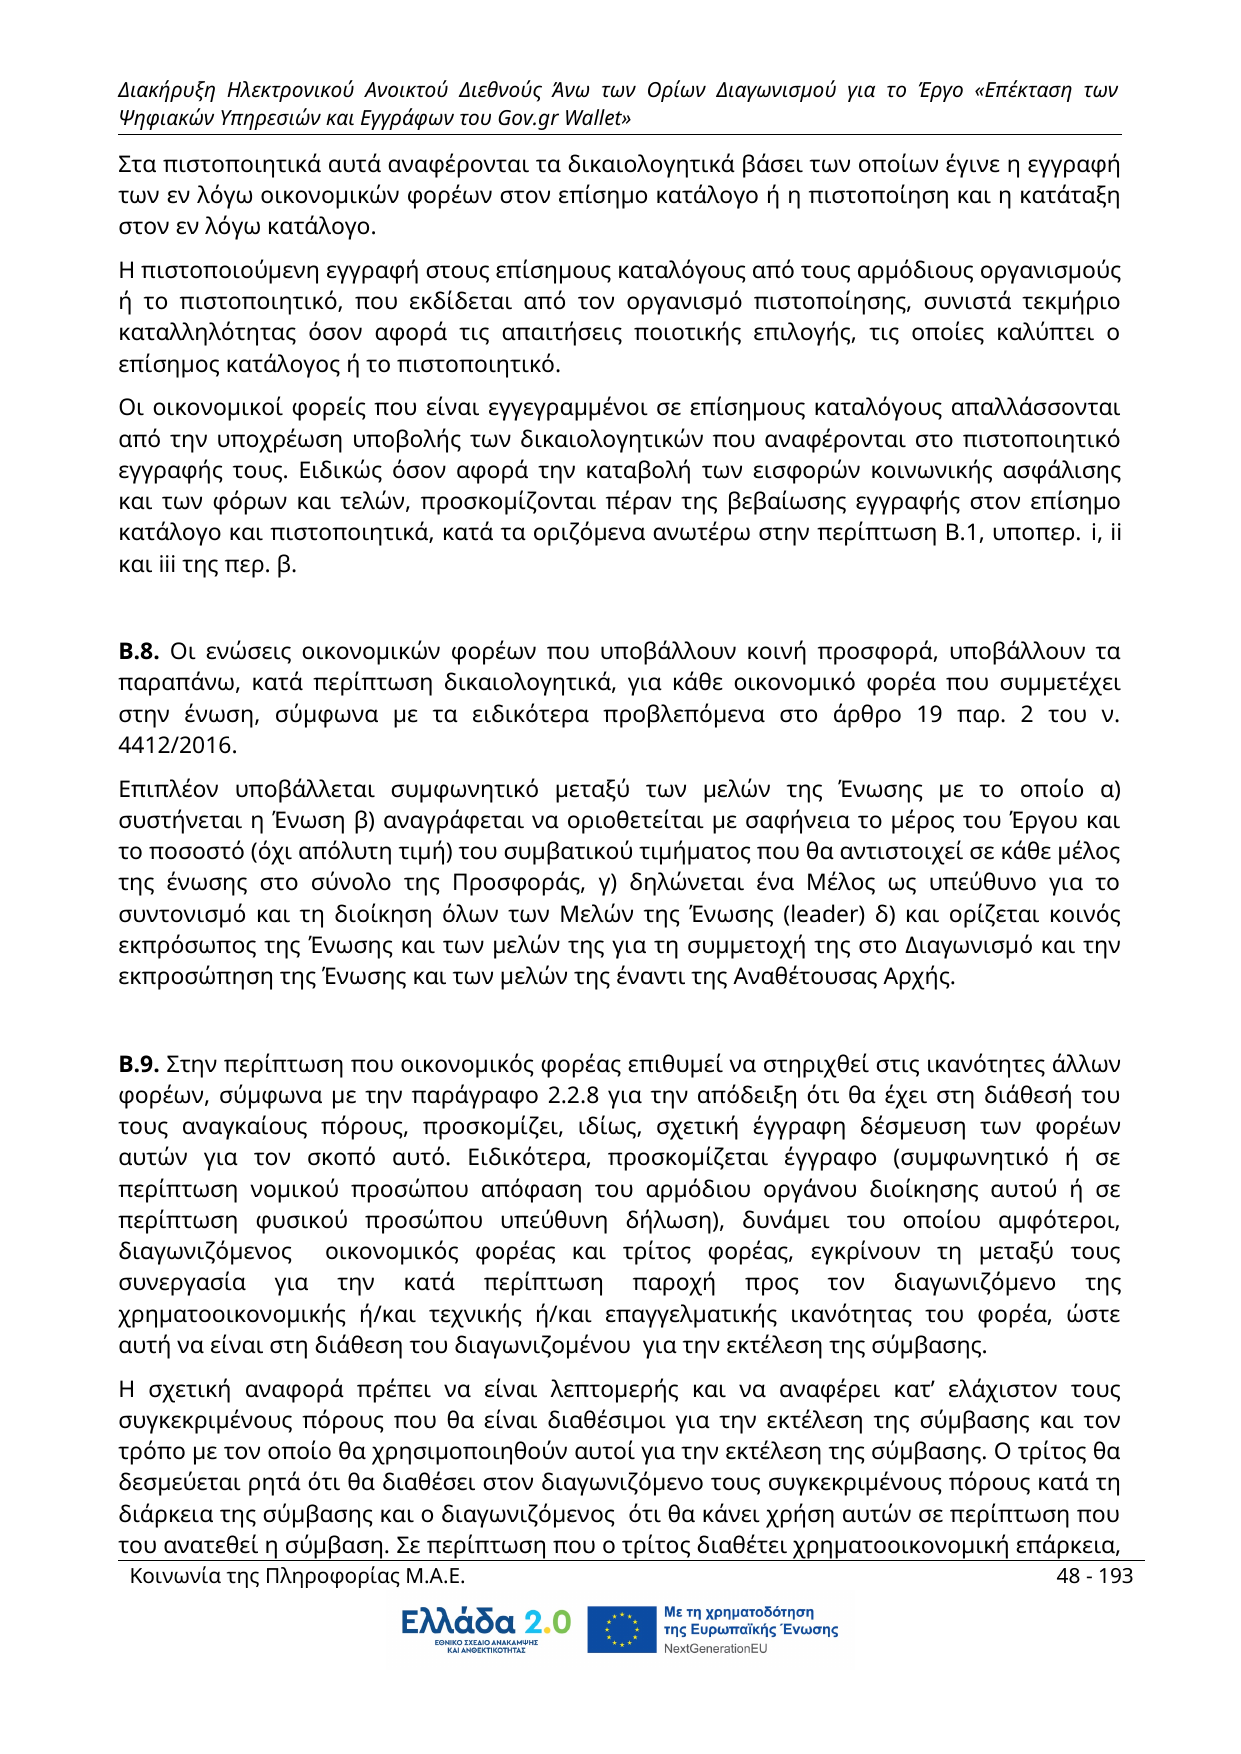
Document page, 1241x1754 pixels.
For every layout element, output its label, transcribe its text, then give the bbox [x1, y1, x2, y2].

text Β.8. Οι ενώσεις οικονομικών φορέων που υποβάλλουν κοινή προσφορά, υποβάλλουν τα παραπάνω, κατά περίπτωση δικαιολογητικά, για κάθε οικονομικό φορέα που συμμετέχει στην ένωση, σύμφωνα με τα ειδικότερα προβλεπόμενα στο άρθρο 19 παρ. 2 του ν. 4412/2016. [118, 635, 1122, 760]
text Στα πιστοποιητικά αυτά αναφέρονται τα δικαιολογητικά βάσει των οποίων έγινε η εγγραφή των εν λόγω οικονομικών φορέων στον επίσημο κατάλογο ή η πιστοποίηση και η κατάταξη στον εν λόγω κατάλογο. [118, 147, 1122, 241]
picture [386, 1590, 855, 1670]
text Β.9. Στην περίπτωση που οικονομικός φορέας επιθυμεί να στηριχθεί στις ικανότητες άλλων φορέων, σύμφωνα με την παράγραφο 2.2.8 για την απόδειξη ότι θα έχει στη διάθεσή του τους αναγκαίους πόρους, προσκομίζει, ιδίως, σχετική έγγραφη δέσμευση των φορέων αυτών για τον σκοπό αυτό. Ειδικότερα, προσκομίζεται έγγραφο (συμφωνητικό ή σε περίπτωση νομικού προσώπου απόφαση του αρμόδιου οργάνου διοίκησης αυτού ή σε περίπτωση φυσικού προσώπου υπεύθυνη δήλωση), δυνάμει του οποίου αμφότεροι, διαγωνιζόμενος οικονομικός φορέας και τρίτος φορέας, εγκρίνουν τη μεταξύ τους συνεργασία για την κατά περίπτωση παροχή προς τον διαγωνιζόμενο της χρηματοοικονομικής ή/και τεχνικής ή/και επαγγελματικής ικανότητας του φορέα, ώστε αυτή να είναι στη διάθεση του διαγωνιζομένου για την εκτέλεση της σύμβασης. [118, 1047, 1122, 1360]
text Οι οικονομικοί φορείς που είναι εγγεγραμμένοι σε επίσημους καταλόγους απαλλάσσονται από την υποχρέωση υποβολής των δικαιολογητικών που αναφέρονται στο πιστοποιητικό εγγραφής τους. Ειδικώς όσον αφορά την καταβολή των εισφορών κοινωνικής ασφάλισης και των φόρων και τελών, προσκομίζονται πέραν της βεβαίωσης εγγραφής στον επίσημο κατάλογο και πιστοποιητικά, κατά τα οριζόμενα ανωτέρω στην περίπτωση Β.1, υποπερ. i, ii και iii της περ. β. [118, 391, 1122, 579]
text Επιπλέον υποβάλλεται συμφωνητικό μεταξύ των μελών της Ένωσης με το οποίο α) συστήνεται η Ένωση β) αναγράφεται να οριοθετείται με σαφήνεια το μέρος του Έργου και το ποσοστό (όχι απόλυτη τιμή) του συμβατικού τιμήματος που θα αντιστοιχεί σε κάθε μέλος της ένωσης στο σύνολο της Προσφοράς, γ) δηλώνεται ένα Μέλος ως υπεύθυνο για το συντονισμό και τη διοίκηση όλων των Μελών της Ένωσης (leader) δ) και ορίζεται κοινός εκπρόσωπος της Ένωσης και των μελών της για τη συμμετοχή της στο Διαγωνισμό και την εκπροσώπηση της Ένωσης και των μελών της έναντι της Αναθέτουσας Αρχής. [118, 772, 1122, 991]
text Η πιστοποιούμενη εγγραφή στους επίσημους καταλόγους από τους αρμόδιους οργανισμούς ή το πιστοποιητικό, που εκδίδεται από τον οργανισμό πιστοποίησης, συνιστά τεκμήριο καταλληλότητας όσον αφορά τις απαιτήσεις ποιοτικής επιλογής, τις οποίες καλύπτει ο επίσημος κατάλογος ή το πιστοποιητικό. [118, 254, 1122, 379]
